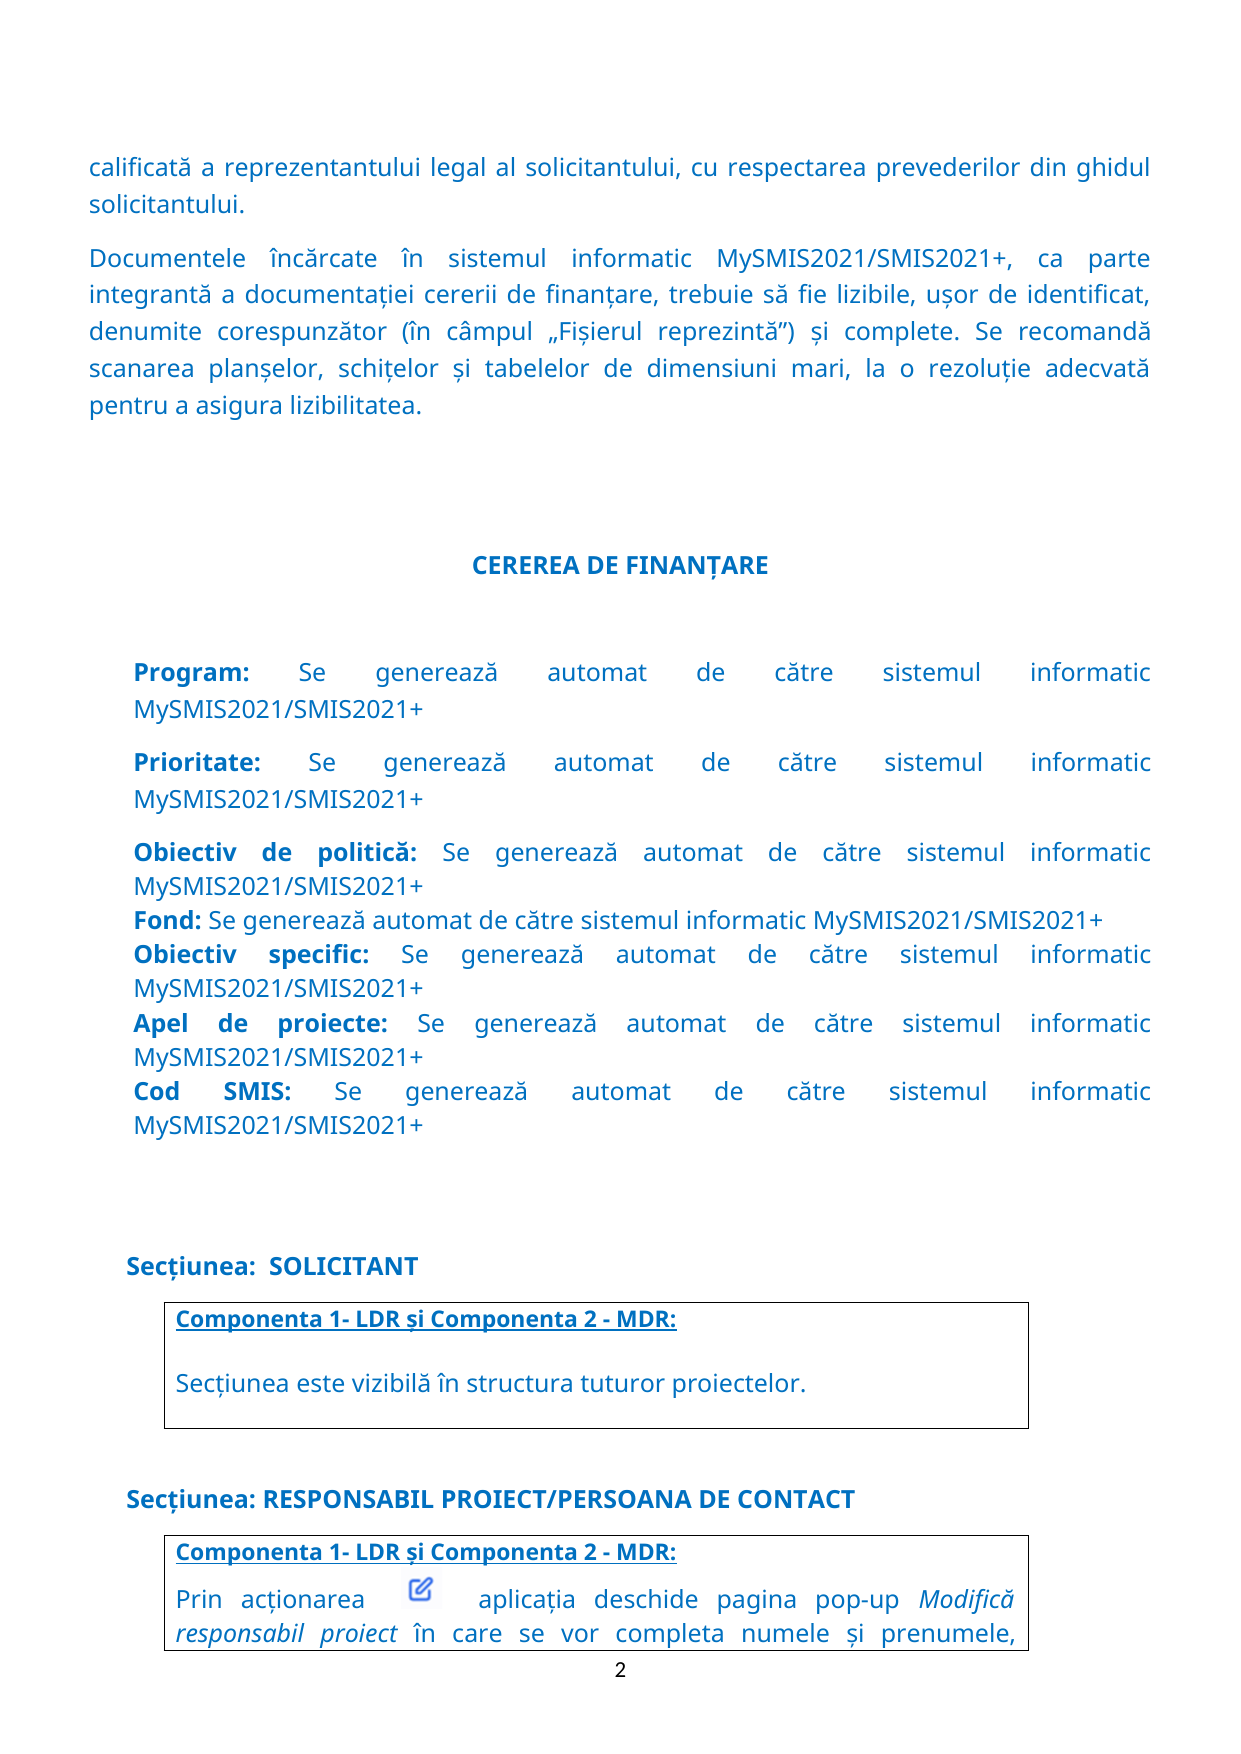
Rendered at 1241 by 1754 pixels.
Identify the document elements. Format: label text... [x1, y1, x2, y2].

table_header Componenta 1- LDR și Componenta 2 - MDR: Secțiunea este vizibilă în structura tuturor proiectelor. [165, 1303, 1028, 1427]
text Secțiunea: SOLICITANT [126, 1248, 1152, 1282]
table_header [165, 1536, 1028, 1650]
text Cod SMIS: Se generează automat de către sistemul informatic MySMIS2021/SMIS2021+ [133, 1073, 1152, 1141]
text Program: Se generează automat de către sistemul informatic MySMIS2021/SMIS2021+ [133, 654, 1152, 725]
text Obiectiv de politică: Se generează automat de către sistemul informatic MySMIS2021/SMIS2021+ [133, 835, 1152, 903]
text Secțiunea: RESPONSABIL PROIECT/PERSOANA DE CONTACT [126, 1482, 1152, 1516]
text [89, 150, 1152, 221]
picture [401, 1567, 443, 1609]
text Fond: Se generează automat de către sistemul informatic MySMIS2021/SMIS2021+ [133, 903, 1152, 937]
text Apel de proiecte: Se generează automat de către sistemul informatic MySMIS2021/SMIS2021+ [133, 1005, 1152, 1073]
text Prioritate: Se generează automat de către sistemul informatic MySMIS2021/SMIS2021+ [133, 745, 1152, 816]
text CEREREA DE FINANȚARE [89, 548, 1152, 582]
text Documentele încărcate în sistemul informatic MySMIS2021/SMIS2021+, ca parte integrantă a documentației cererii de finanțare, trebuie să fie lizibile, ușor de identificat, denumite corespunzător (în câmpul „Fișierul reprezintă”) şi complete. Se recomandă scanarea planșelor, schițelor și tabelelor de dimensiuni mari, la o rezoluție adecvată pentru a asigura lizibilitatea. [89, 240, 1152, 421]
text Obiectiv specific: Se generează automat de către sistemul informatic MySMIS2021/SMIS2021+ [133, 937, 1152, 1005]
